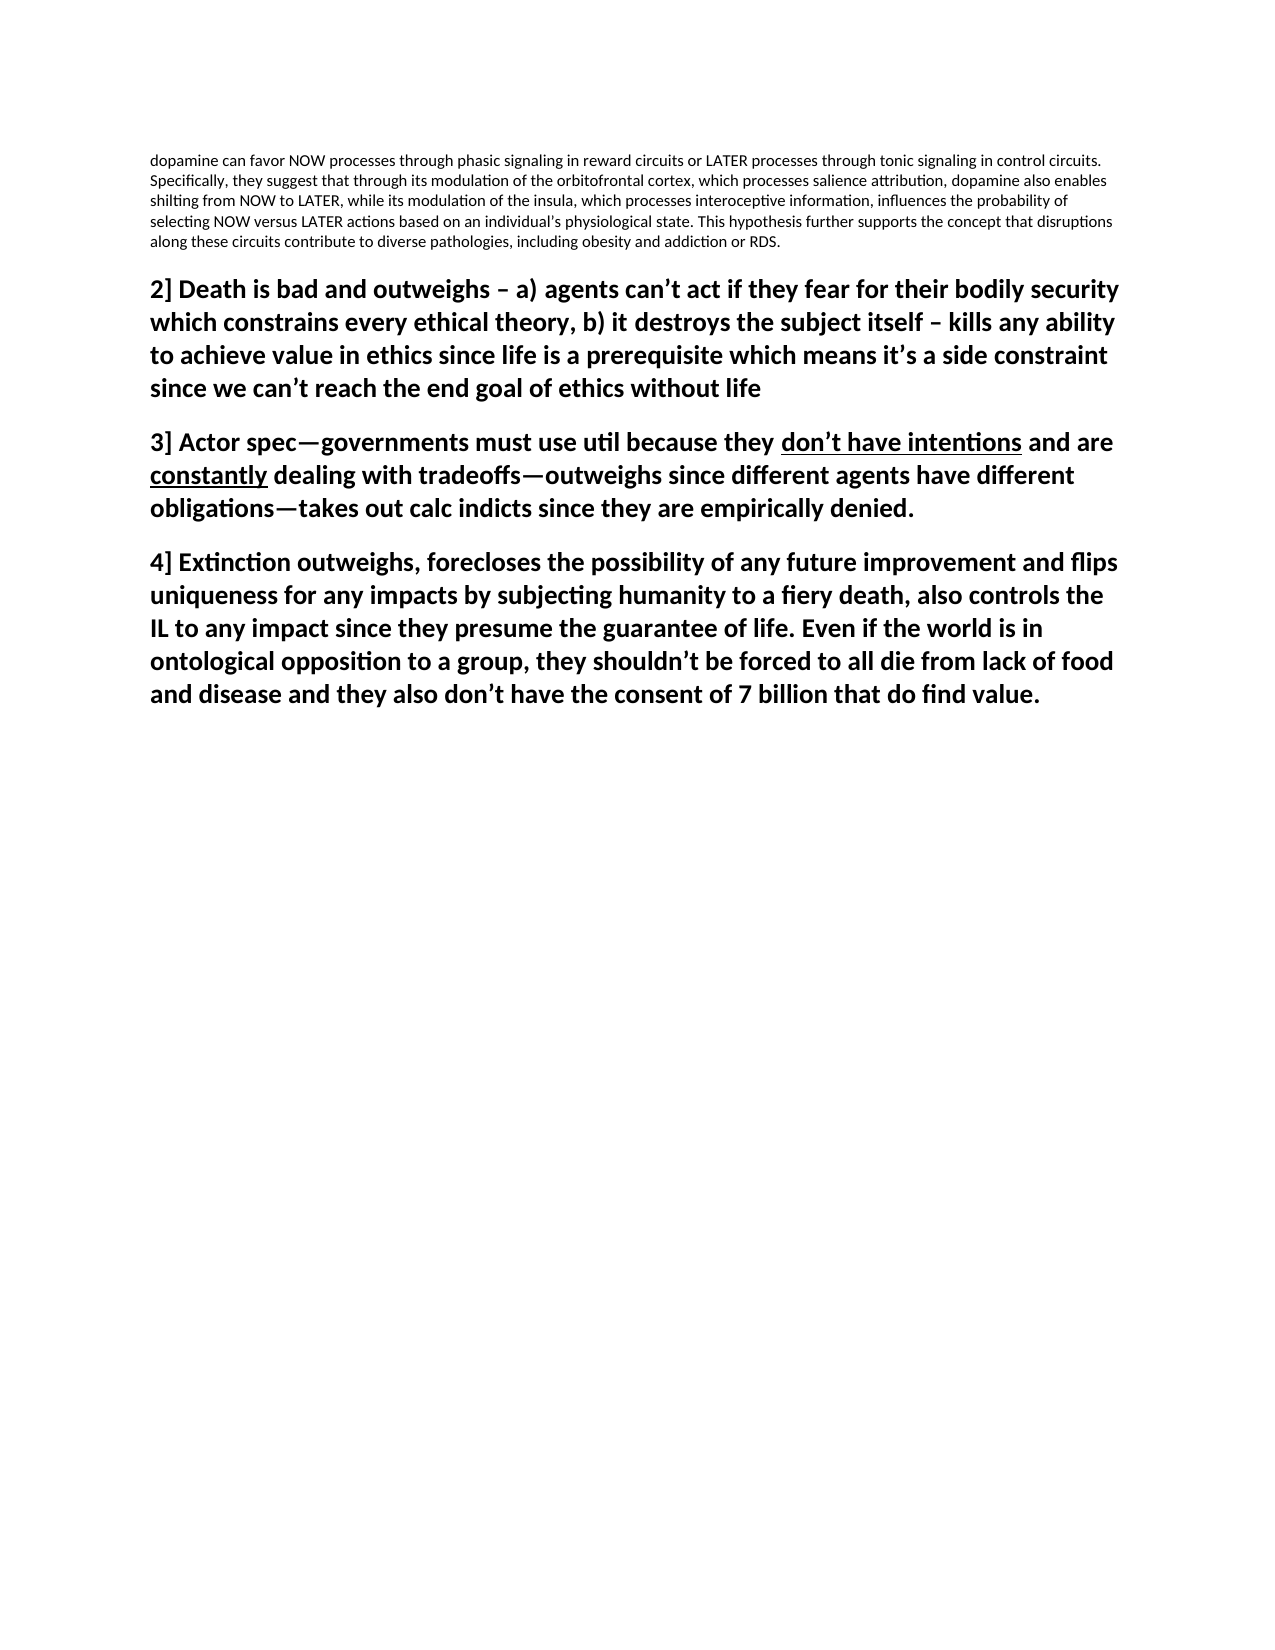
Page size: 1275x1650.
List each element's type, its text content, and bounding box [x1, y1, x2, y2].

subtitle 2] Death is bad and outweighs – a) agents can’t act if they fear for their bodily security which constrains every ethical theory, b) it destroys the subject itself – kills any ability to achieve value in ethics since life is a prerequisite which means it’s a side constraint since we can’t reach the end goal of ethics without life [150, 272, 1125, 404]
subtitle 3] Actor spec—governments must use util because they don’t have intentions and are constantly dealing with tradeoffs—outweighs since different agents have different obligations—takes out calc indicts since they are empirically denied. [150, 425, 1125, 524]
subtitle 4] Extinction outweighs, forecloses the possibility of any future improvement and flips uniqueness for any impacts by subjecting humanity to a fiery death, also controls the IL to any impact since they presume the guarantee of life. Even if the world is in ontological opposition to a group, they shouldn’t be forced to all die from lack of food and disease and they also don’t have the consent of 7 billion that do find value. [150, 545, 1125, 710]
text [150, 150, 1125, 252]
